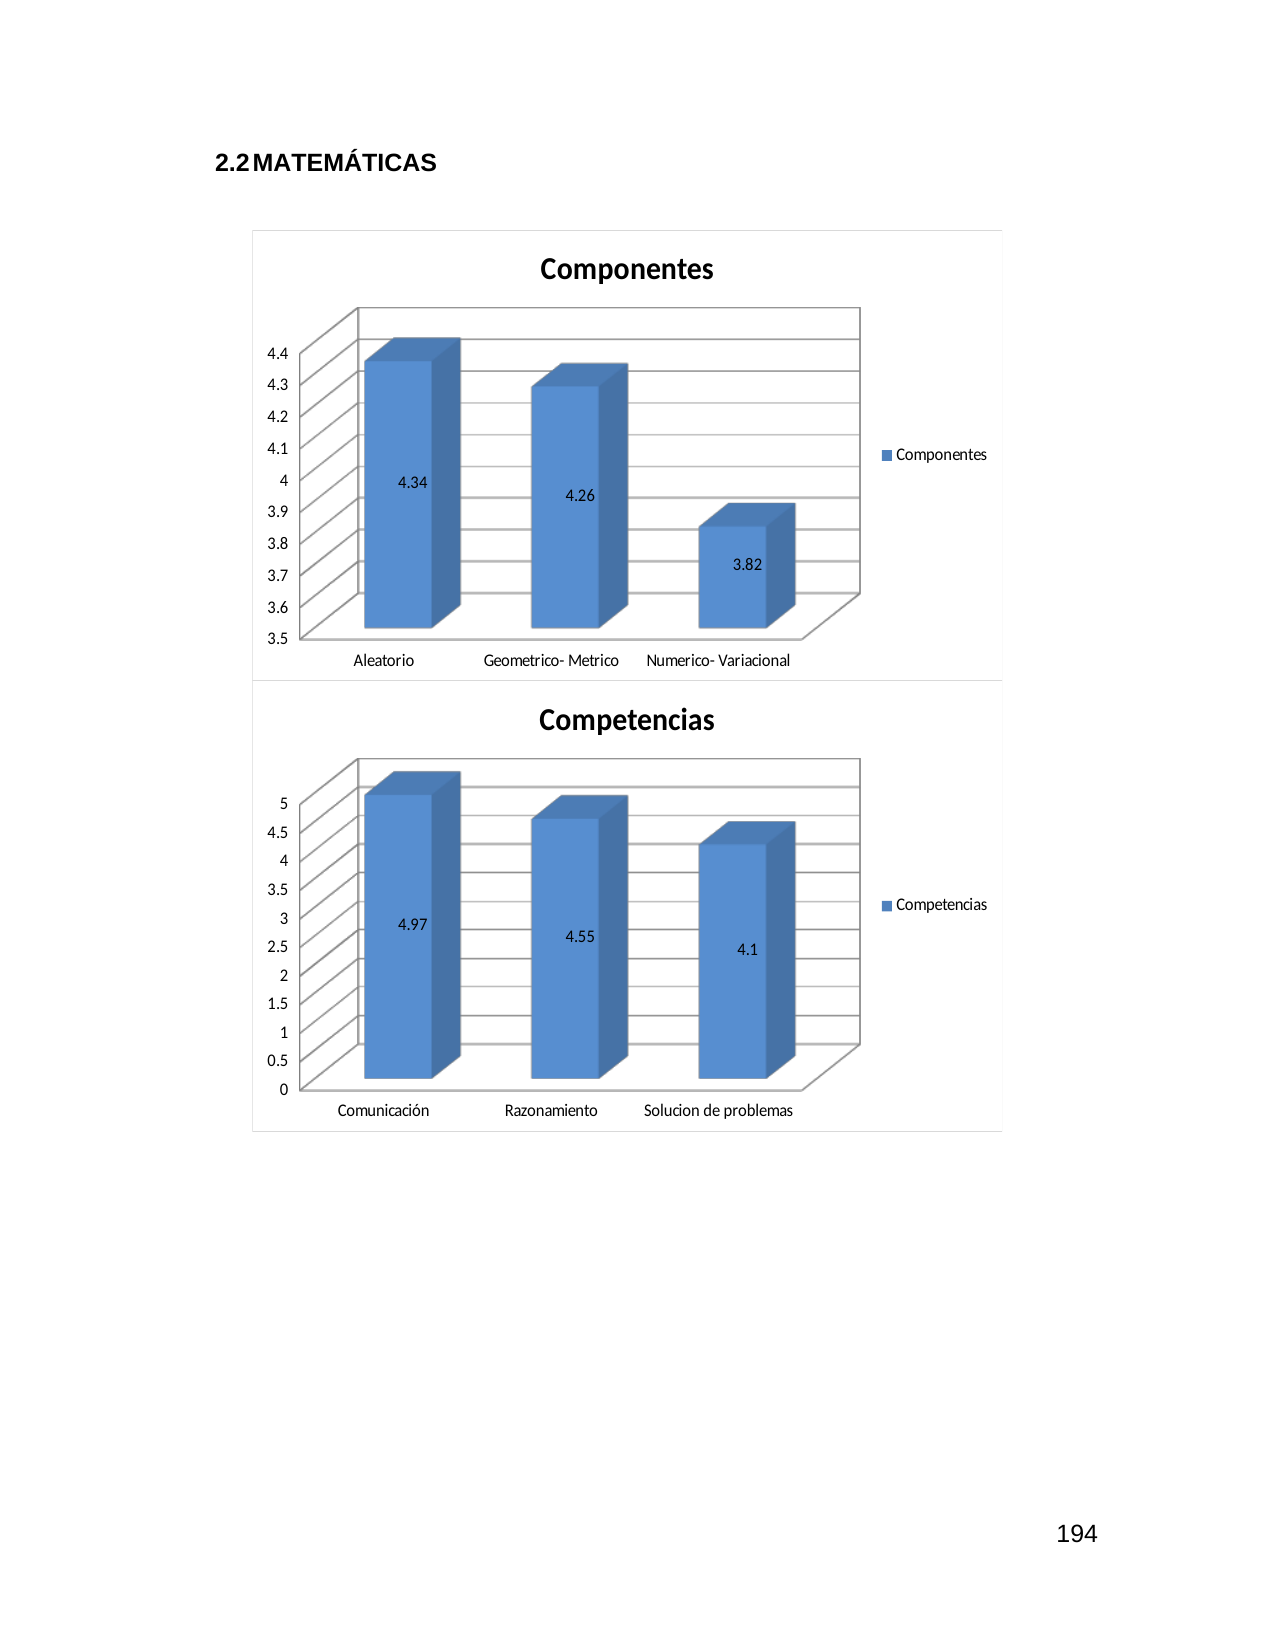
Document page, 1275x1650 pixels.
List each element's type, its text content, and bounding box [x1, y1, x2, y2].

list MATEMÁTICAS [215, 148, 1098, 176]
